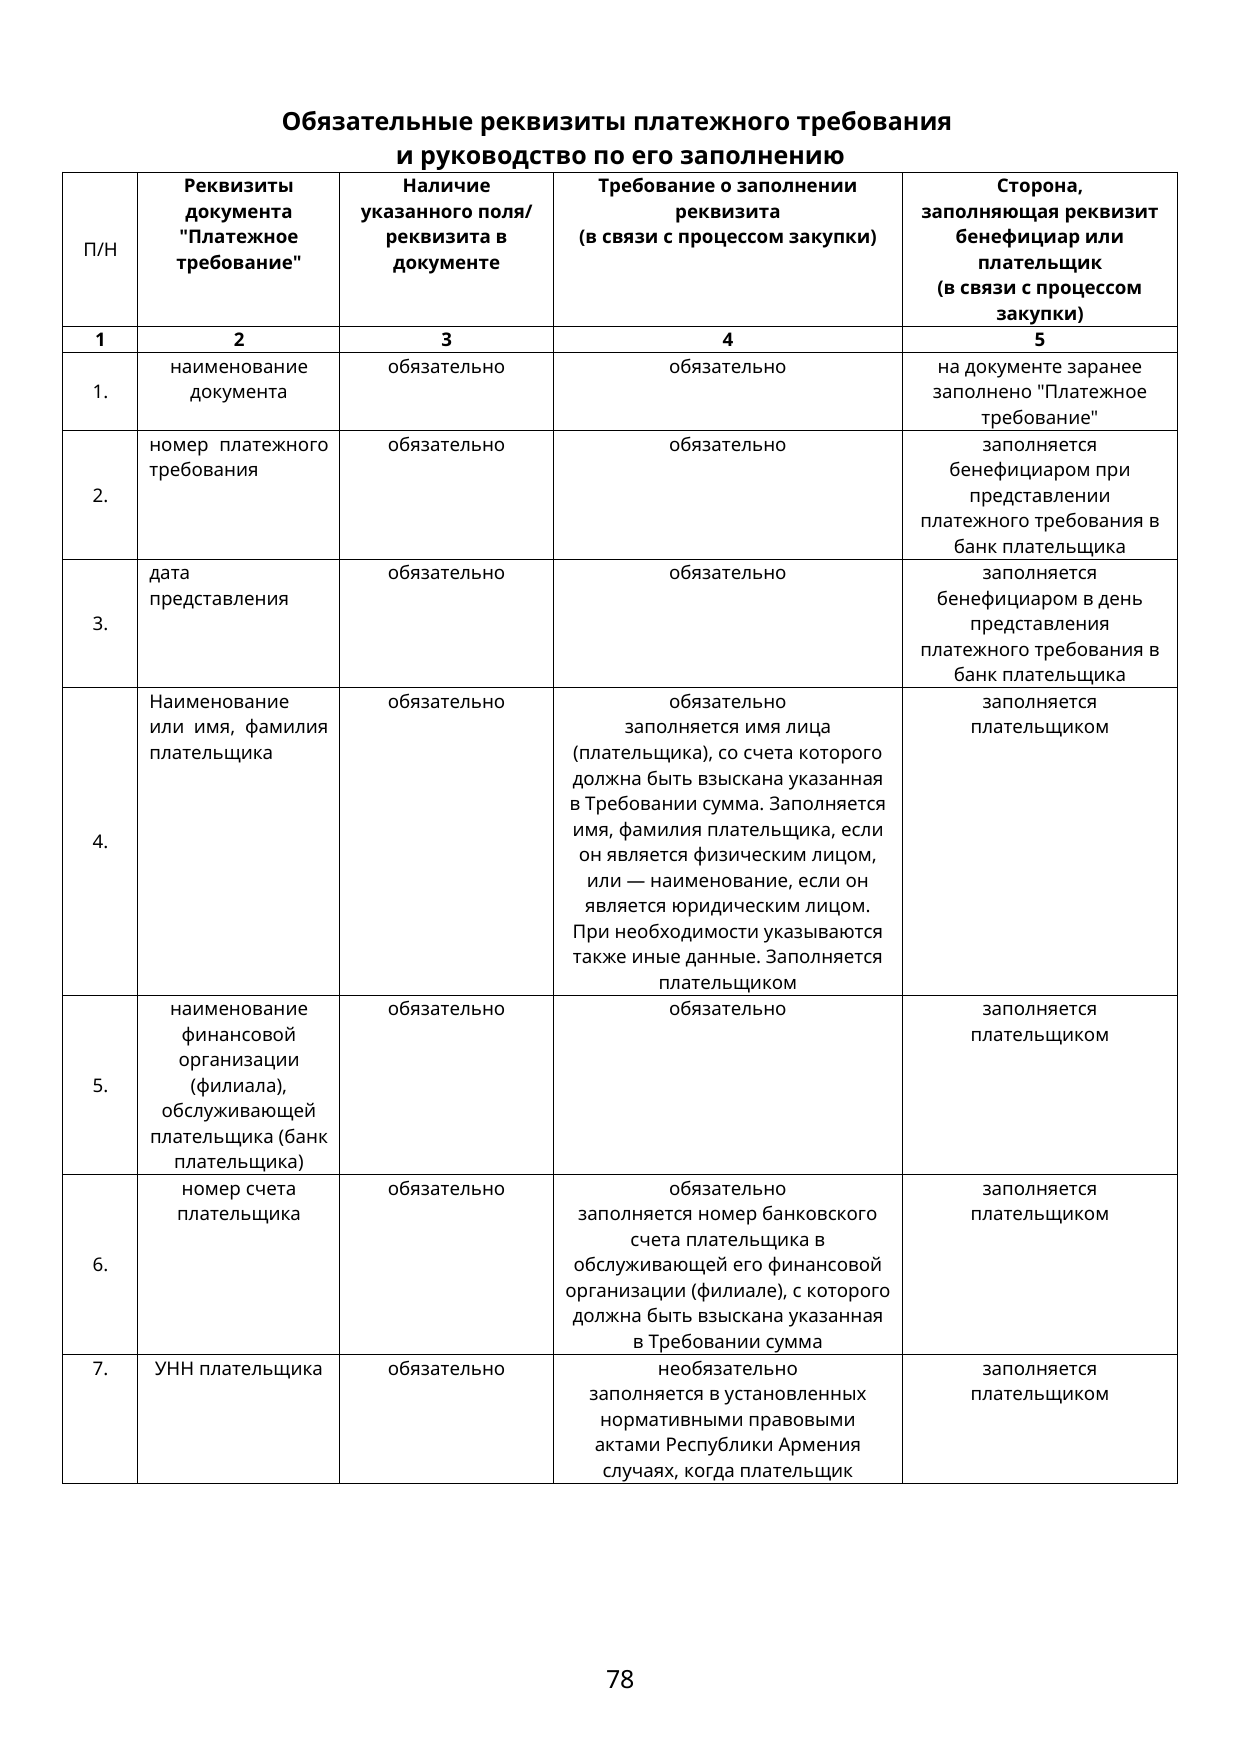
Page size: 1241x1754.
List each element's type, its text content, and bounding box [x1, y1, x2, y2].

table_cell обязательно [554, 353, 902, 430]
table_cell обязательно заполняется имя лица (плательщика), со счета которого должна быть взыскана указанная в Требовании сумма. Заполняется имя, фамилия плательщика, если он является физическим лицом, или — наименование, если он является юридическим лицом. При необходимости указываются также иные данные. Заполняется плательщиком [554, 688, 902, 994]
table_cell обязательно [554, 560, 902, 687]
table_header Требование о заполнении реквизита (в связи с процессом закупки) [554, 173, 902, 326]
table_cell обязательно [340, 688, 553, 994]
table_cell 2. [63, 431, 137, 558]
table_cell обязательно [340, 1355, 553, 1482]
table_cell 2 [138, 327, 339, 352]
table_cell УНН плательщика [138, 1355, 339, 1482]
table_header П/Н [63, 173, 137, 326]
table_cell номер счета плательщика [138, 1175, 339, 1354]
table_cell обязательно [340, 1175, 553, 1354]
table_cell заполняется плательщиком [903, 688, 1177, 994]
table_cell 5 [903, 327, 1177, 352]
table_cell обязательно [340, 560, 553, 687]
table_header Сторона, заполняющая реквизит бенефициар или плательщик (в связи с процессом закупки) [903, 173, 1177, 326]
table_cell 1. [63, 353, 137, 430]
table_cell 4 [554, 327, 902, 352]
table_header Наличие указанного поля/ реквизита в документе [340, 173, 553, 326]
table_header Реквизиты документа "Платежное требование" [138, 173, 339, 326]
table_cell номер платежного требования [138, 431, 339, 558]
table_cell 7. [63, 1355, 137, 1482]
table_cell 1 [63, 327, 137, 352]
table_cell 3. [63, 560, 137, 687]
table_cell обязательно [554, 996, 902, 1174]
table_cell обязательно [340, 996, 553, 1174]
table_cell заполняется бенефициаром в день представления платежного требования в банк плательщика [903, 560, 1177, 687]
table_cell 3 [340, 327, 553, 352]
table_cell обязательно [340, 431, 553, 558]
table_cell обязательно заполняется номер банковского счета плательщика в обслуживающей его финансовой организации (филиале), с которого должна быть взыскана указанная в Требовании сумма [554, 1175, 902, 1354]
table_cell дата представления [138, 560, 339, 687]
table_cell наименование финансовой организации (филиала), обслуживающей плательщика (банк плательщика) [138, 996, 339, 1174]
table_cell заполняется плательщиком [903, 996, 1177, 1174]
table_cell на документе заранее заполнено "Платежное требование" [903, 353, 1177, 430]
table_cell заполняется плательщиком [903, 1355, 1177, 1482]
table_cell 5. [63, 996, 137, 1174]
table_cell обязательно [340, 353, 553, 430]
text Обязательные реквизиты платежного требования и руководство по его заполнению [207, 103, 1034, 172]
table_cell обязательно [554, 431, 902, 558]
table_cell Наименование или имя, фамилия плательщика [138, 688, 339, 994]
table_cell 4. [63, 688, 137, 994]
table_cell 6. [63, 1175, 137, 1354]
table_cell заполняется плательщиком [903, 1175, 1177, 1354]
table_cell наименование документа [138, 353, 339, 430]
table_cell заполняется бенефициаром при представлении платежного требования в банк плательщика [903, 431, 1177, 558]
